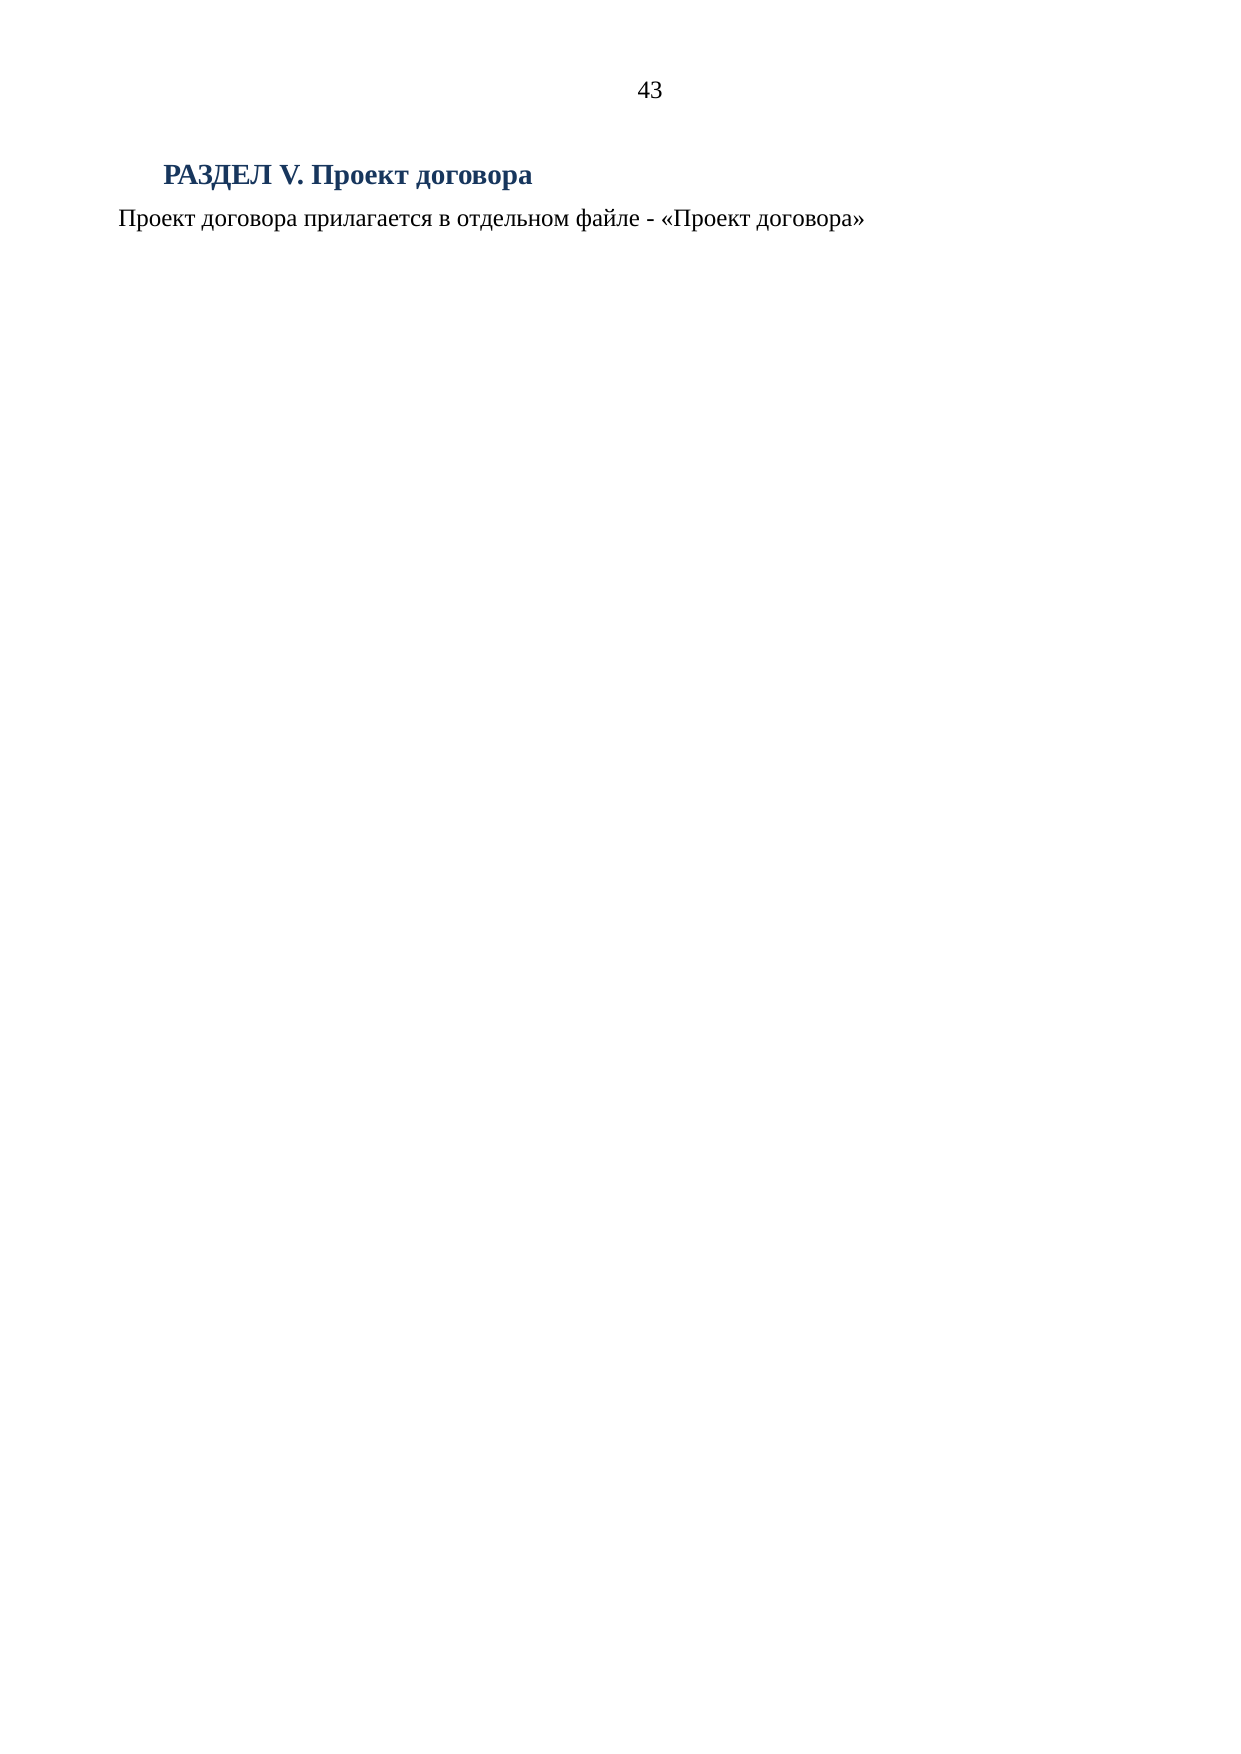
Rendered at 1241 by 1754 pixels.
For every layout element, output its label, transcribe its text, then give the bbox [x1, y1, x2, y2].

text РАЗДЕЛ V. Проект договора [163, 157, 1181, 191]
text Проект договора прилагается в отдельном файле - «Проект договора» [118, 203, 1181, 232]
